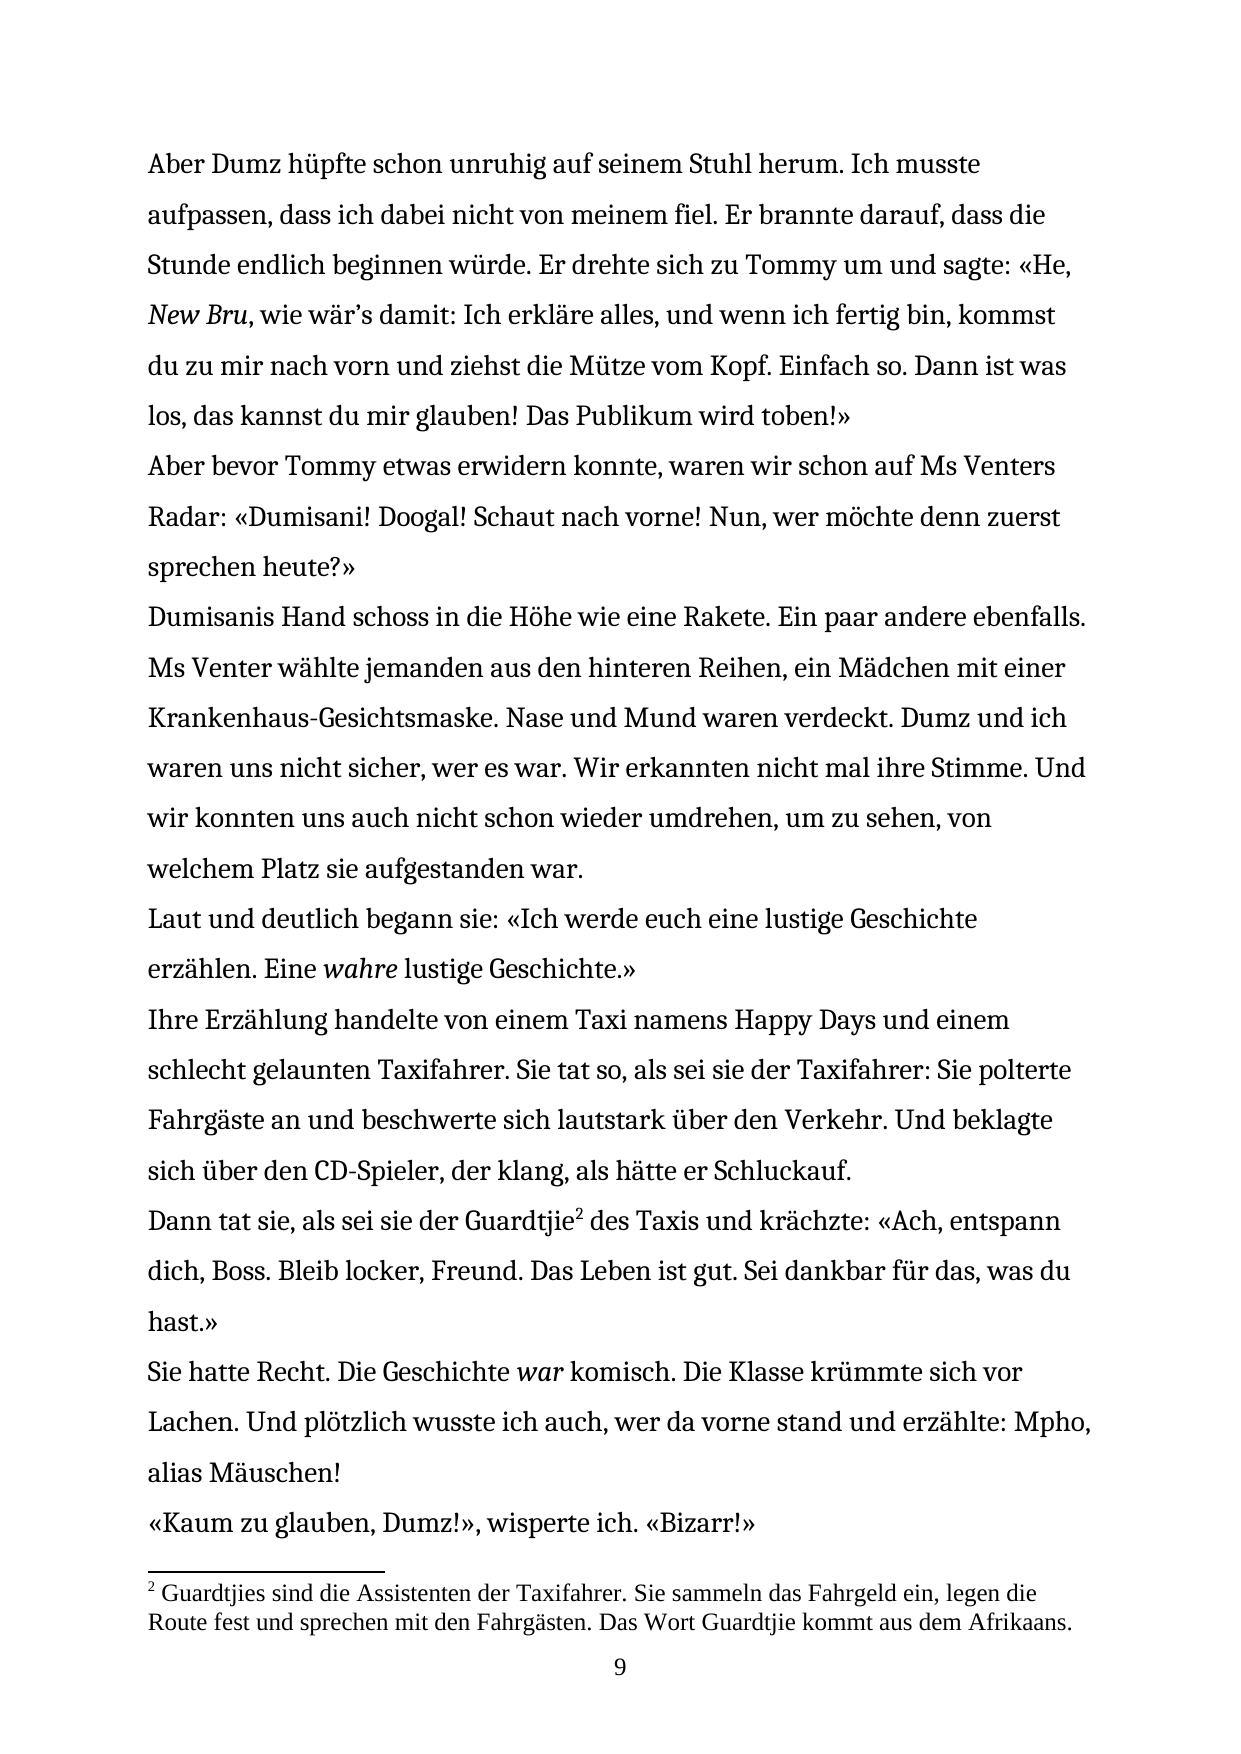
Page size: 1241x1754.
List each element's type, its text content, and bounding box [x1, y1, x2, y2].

text Aber bevor Tommy etwas erwidern konnte, waren wir schon auf Ms Venters Radar: «Dumisani! Doogal! Schaut nach vorne! Nun, wer möchte denn zuerst sprechen heute?» [148, 449, 1093, 584]
text Dumisanis Hand schoss in die Höhe wie eine Rakete. Ein paar andere ebenfalls. Ms Venter wählte jemanden aus den hinteren Reihen, ein Mädchen mit einer Krankenhaus-Gesichtsmaske. Nase und Mund waren verdeckt. Dumz und ich waren uns nicht sicher, wer es war. Wir erkannten nicht mal ihre Stimme. Und wir konnten uns auch nicht schon wieder umdrehen, um zu sehen, von welchem Platz sie aufgestanden war. [148, 600, 1093, 886]
text Sie hatte Recht. Die Geschichte war komisch. Die Klasse krümmte sich vor Lachen. Und plötzlich wusste ich auch, wer da vorne stand und erzählte: Mpho, alias Mäuschen! [148, 1355, 1093, 1489]
text Aber Dumz hüpfte schon unruhig auf seinem Stuhl herum. Ich musste aufpassen, dass ich dabei nicht von meinem fiel. Er brannte darauf, dass die Stunde endlich beginnen würde. Er drehte sich zu Tommy um und sagte: «He, New Bru, wie wär’s damit: Ich erkläre alles, und wenn ich fertig bin, kommst du zu mir nach vorn und ziehst die Mütze vom Kopf. Einfach so. Dann ist was los, das kannst du mir glauben! Das Publikum wird toben!» [148, 148, 1093, 433]
text Ihre Erzählung handelte von einem Taxi namens Happy Days und einem schlecht gelaunten Taxifahrer. Sie tat so, als sei sie der Taxifahrer: Sie polterte Fahrgäste an und beschwerte sich lautstark über den Verkehr. Und beklagte sich über den CD-Spieler, der klang, als hätte er Schluckauf. [148, 1003, 1093, 1187]
text Dann tat sie, als sei sie der Guardtjie des Taxis und krächzte: «Ach, entspann dich, Boss. Bleib locker, Freund. Das Leben ist gut. Sei dankbar für das, was du hast.» [148, 1204, 1093, 1338]
text Laut und deutlich begann sie: «Ich werde euch eine lustige Geschichte erzählen. Eine wahre lustige Geschichte.» [148, 902, 1093, 986]
text «Kaum zu glauben, Dumz!», wisperte ich. «Bizarr!» [148, 1506, 1093, 1539]
